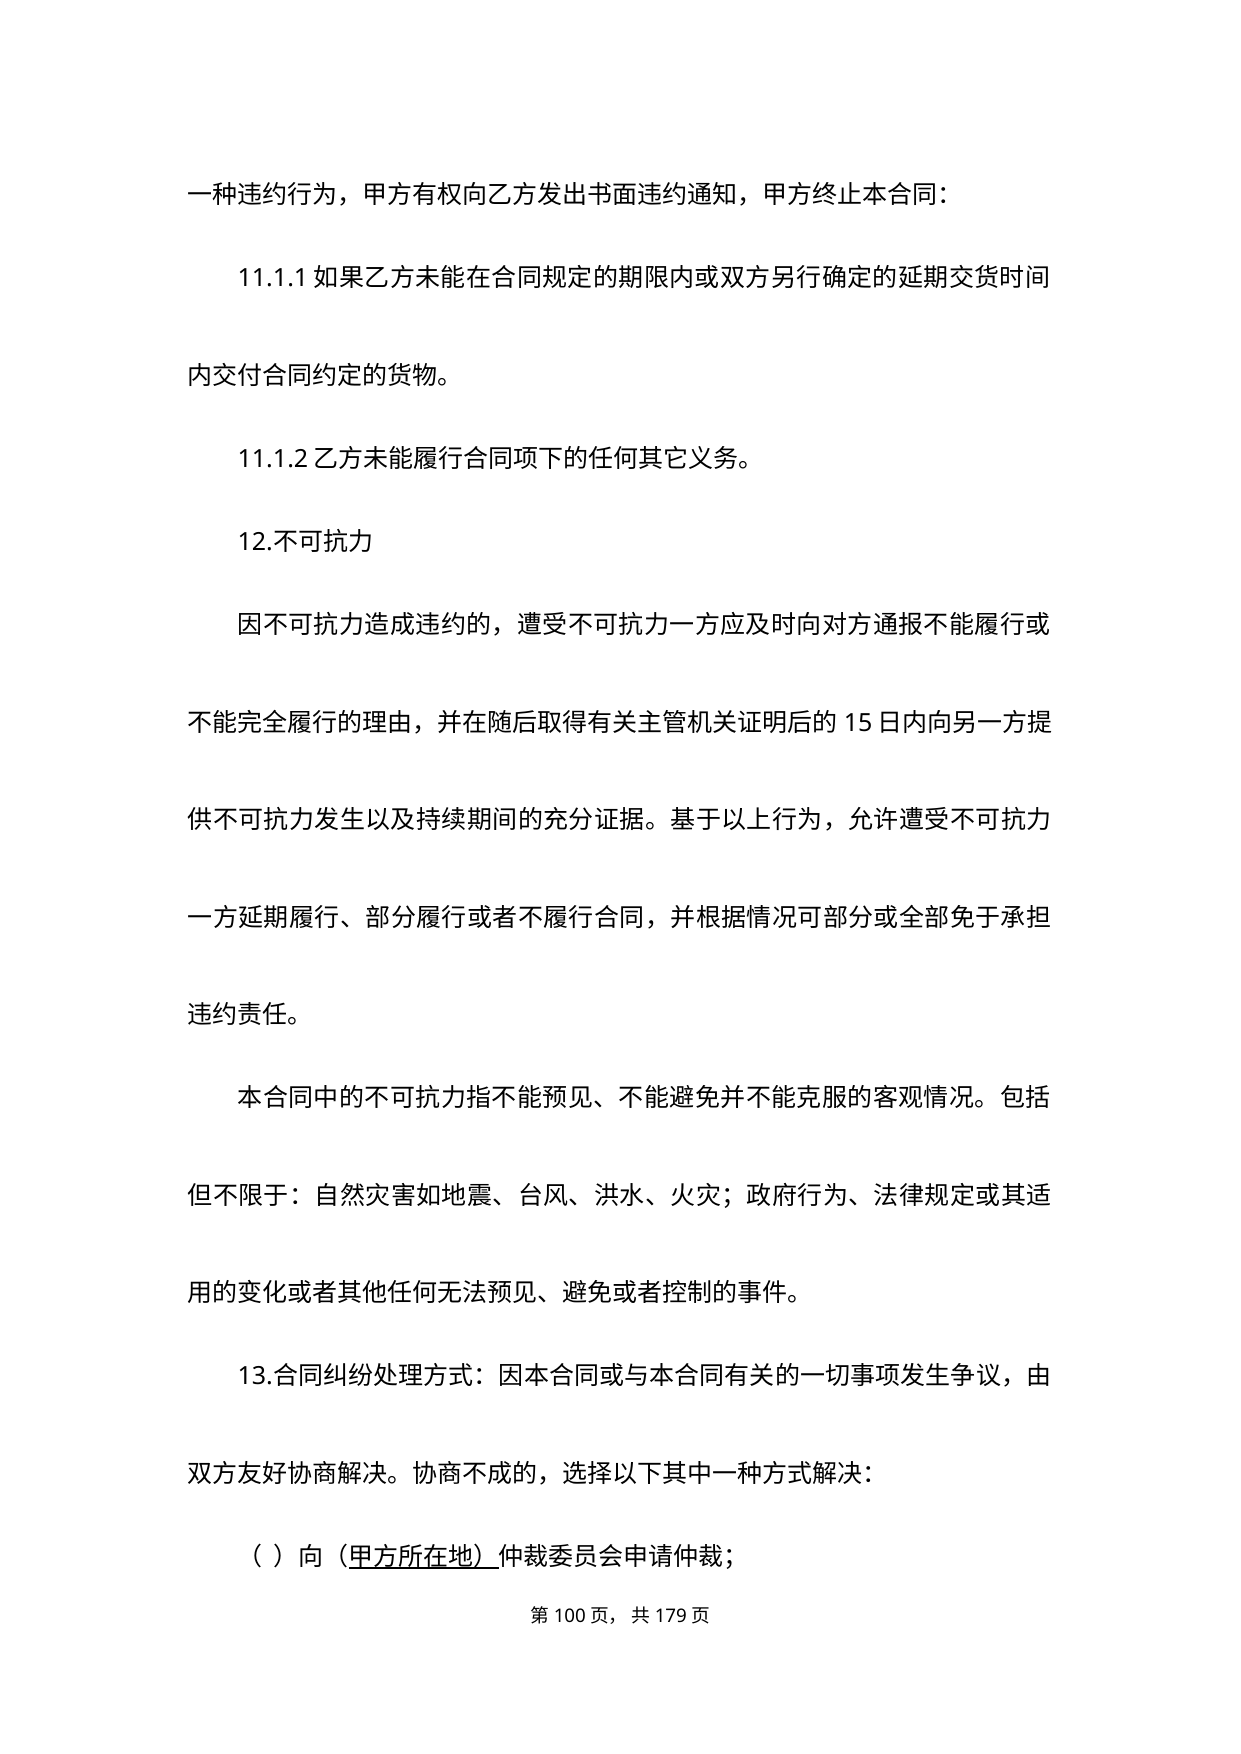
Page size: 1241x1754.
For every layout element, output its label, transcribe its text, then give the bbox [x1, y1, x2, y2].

text 11.1.1如果乙方未能在合同规定的期限内或双方另行确定的延期交货时间内交付合同约定的货物。 [187, 243, 1053, 406]
text 13.合同纠纷处理方式：因本合同或与本合同有关的一切事项发生争议，由双方友好协商解决。协商不成的，选择以下其中一种方式解决： [187, 1341, 1053, 1504]
text 12.不可抗力 [187, 507, 1053, 572]
text 本合同中的不可抗力指不能预见、不能避免并不能克服的客观情况。包括但不限于：自然灾害如地震、台风、洪水、火灾；政府行为、法律规定或其适用的变化或者其他任何无法预见、避免或者控制的事件。 [187, 1063, 1053, 1323]
text 因不可抗力造成违约的，遭受不可抗力一方应及时向对方通报不能履行或不能完全履行的理由，并在随后取得有关主管机关证明后的15日内向另一方提供不可抗力发生以及持续期间的充分证据。基于以上行为，允许遭受不可抗力一方延期履行、部分履行或者不履行合同，并根据情况可部分或全部免于承担违约责任。 [187, 590, 1053, 1045]
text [187, 160, 1053, 225]
text 11.1.2乙方未能履行合同项下的任何其它义务。 [187, 424, 1053, 489]
text （ ）向（甲方所在地）仲裁委员会申请仲裁； [187, 1522, 1053, 1587]
